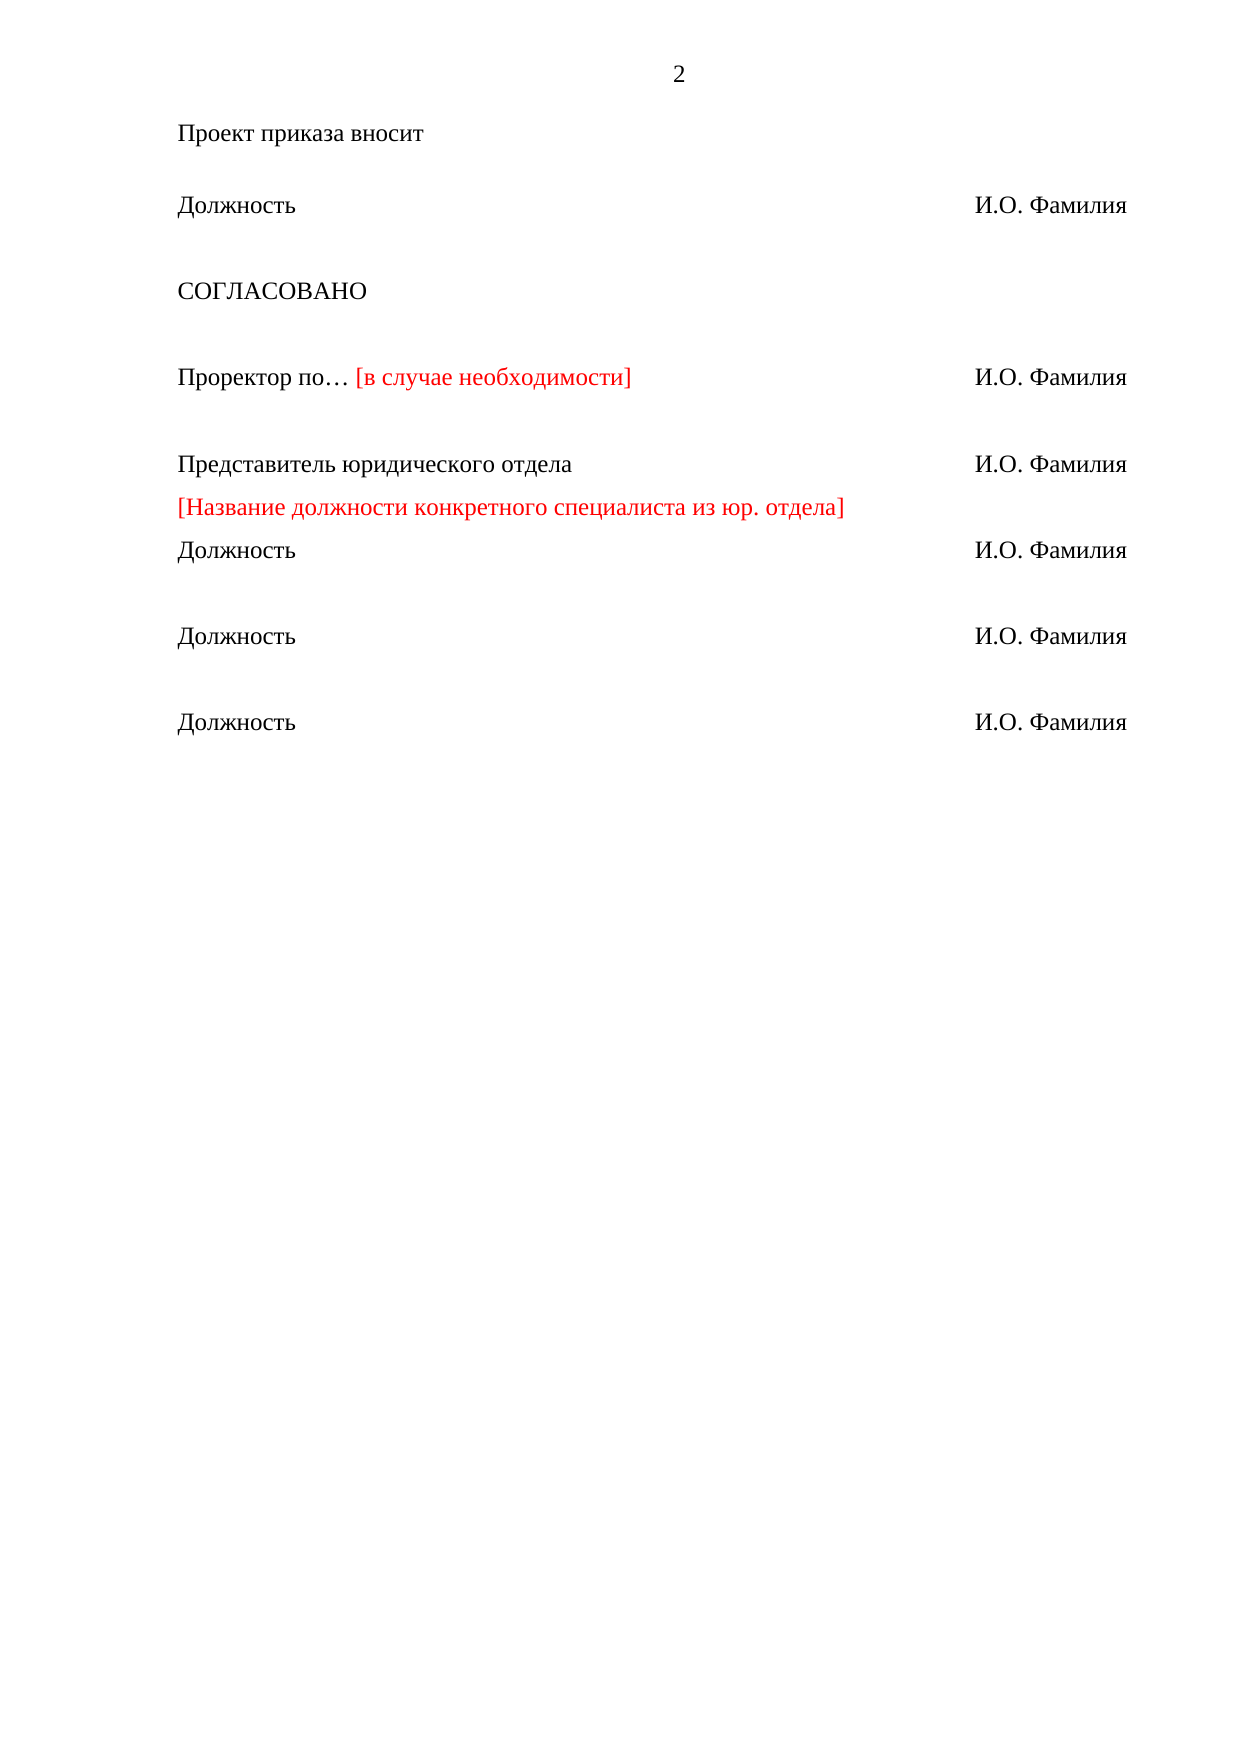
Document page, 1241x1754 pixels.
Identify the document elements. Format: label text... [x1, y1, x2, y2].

text СОГЛАСОВАНО [177, 276, 1181, 305]
text Должность И.О. Фамилия [177, 190, 1181, 219]
text Проект приказа вносит [177, 118, 1181, 147]
text Должность И.О. Фамилия [177, 535, 1181, 564]
text Представитель юридического отдела И.О. Фамилия [177, 449, 1181, 477]
text [Название должности конкретного специалиста из юр. отдела] [177, 492, 1181, 521]
text Проректор по… [в случае необходимости] И.О. Фамилия [177, 362, 1181, 391]
text Должность И.О. Фамилия [177, 621, 1181, 650]
text Должность И.О. Фамилия [177, 707, 1181, 736]
